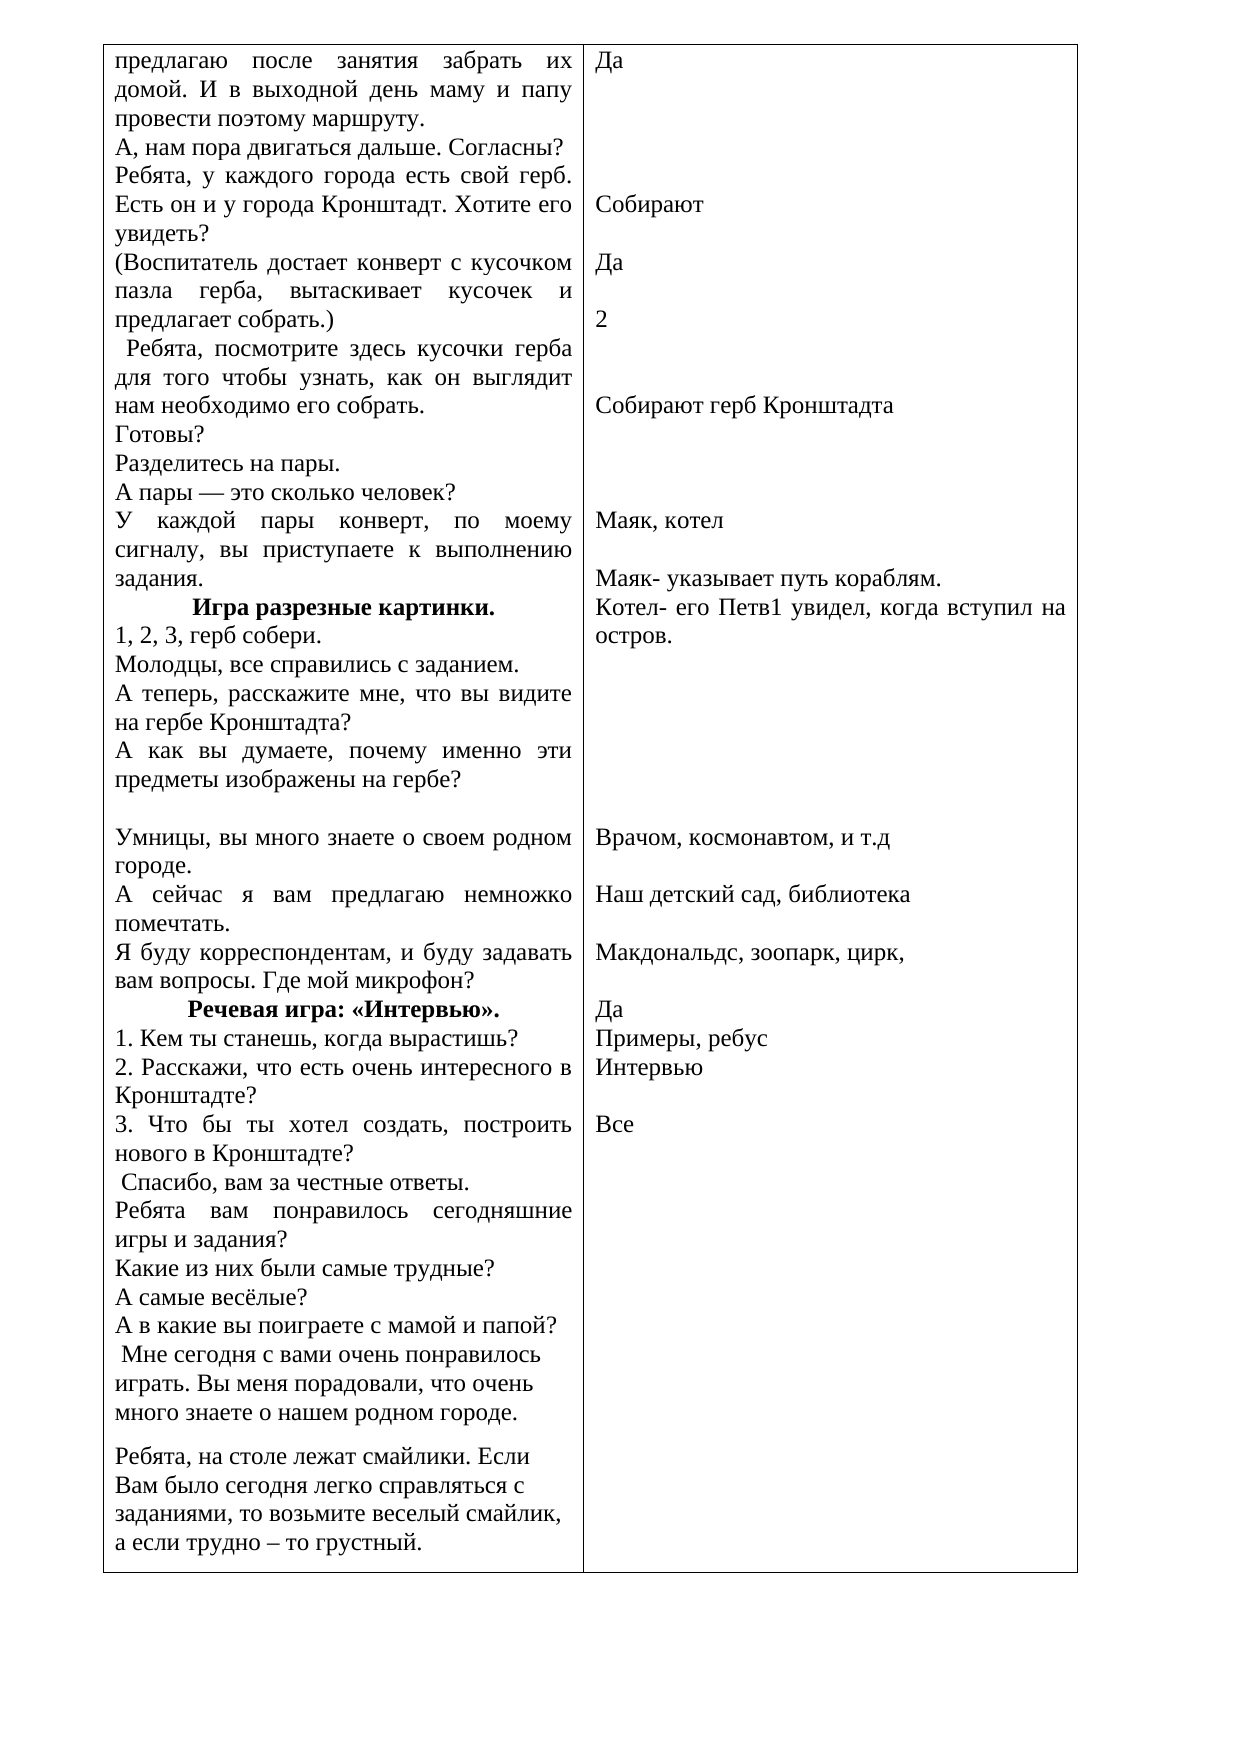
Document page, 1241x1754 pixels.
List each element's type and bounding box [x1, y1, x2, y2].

table_cell [584, 45, 1077, 1572]
table_cell [104, 45, 583, 1572]
